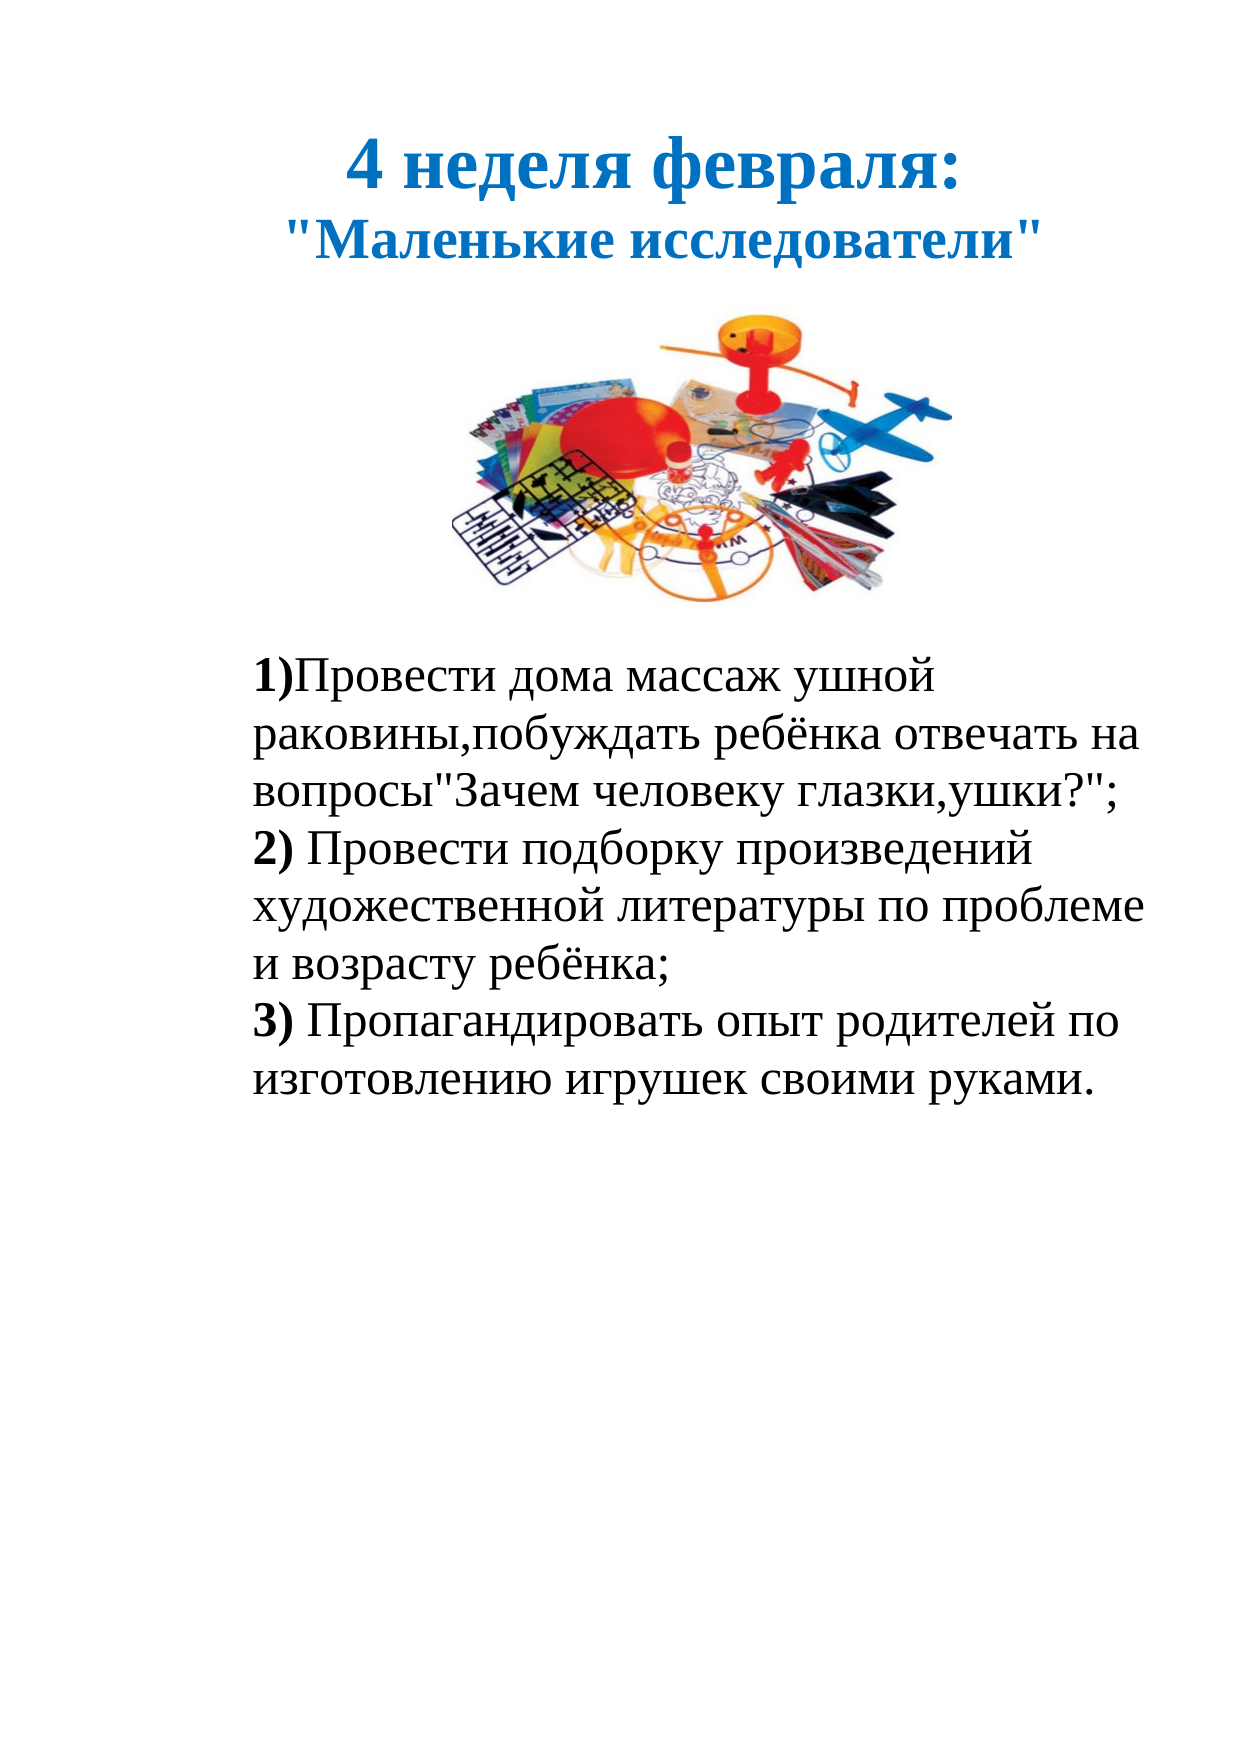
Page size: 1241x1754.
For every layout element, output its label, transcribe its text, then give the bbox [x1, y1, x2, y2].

text 2) Провести подборку произведений художественной литературы по проблеме и возрасту ребёнка; [252, 817, 1152, 990]
picture [452, 271, 952, 645]
text "Маленькие исследователи" [103, 204, 1152, 271]
text 3) Пропагандировать опыт родителей по изготовлению игрушек своими руками. [252, 990, 1152, 1105]
text 4 неделя февраля: [252, 118, 1152, 204]
text 1)Провести дома массаж ушной раковины,побуждать ребёнка отвечать на вопросы"Зачем человеку глазки,ушки?"; [252, 645, 1152, 817]
